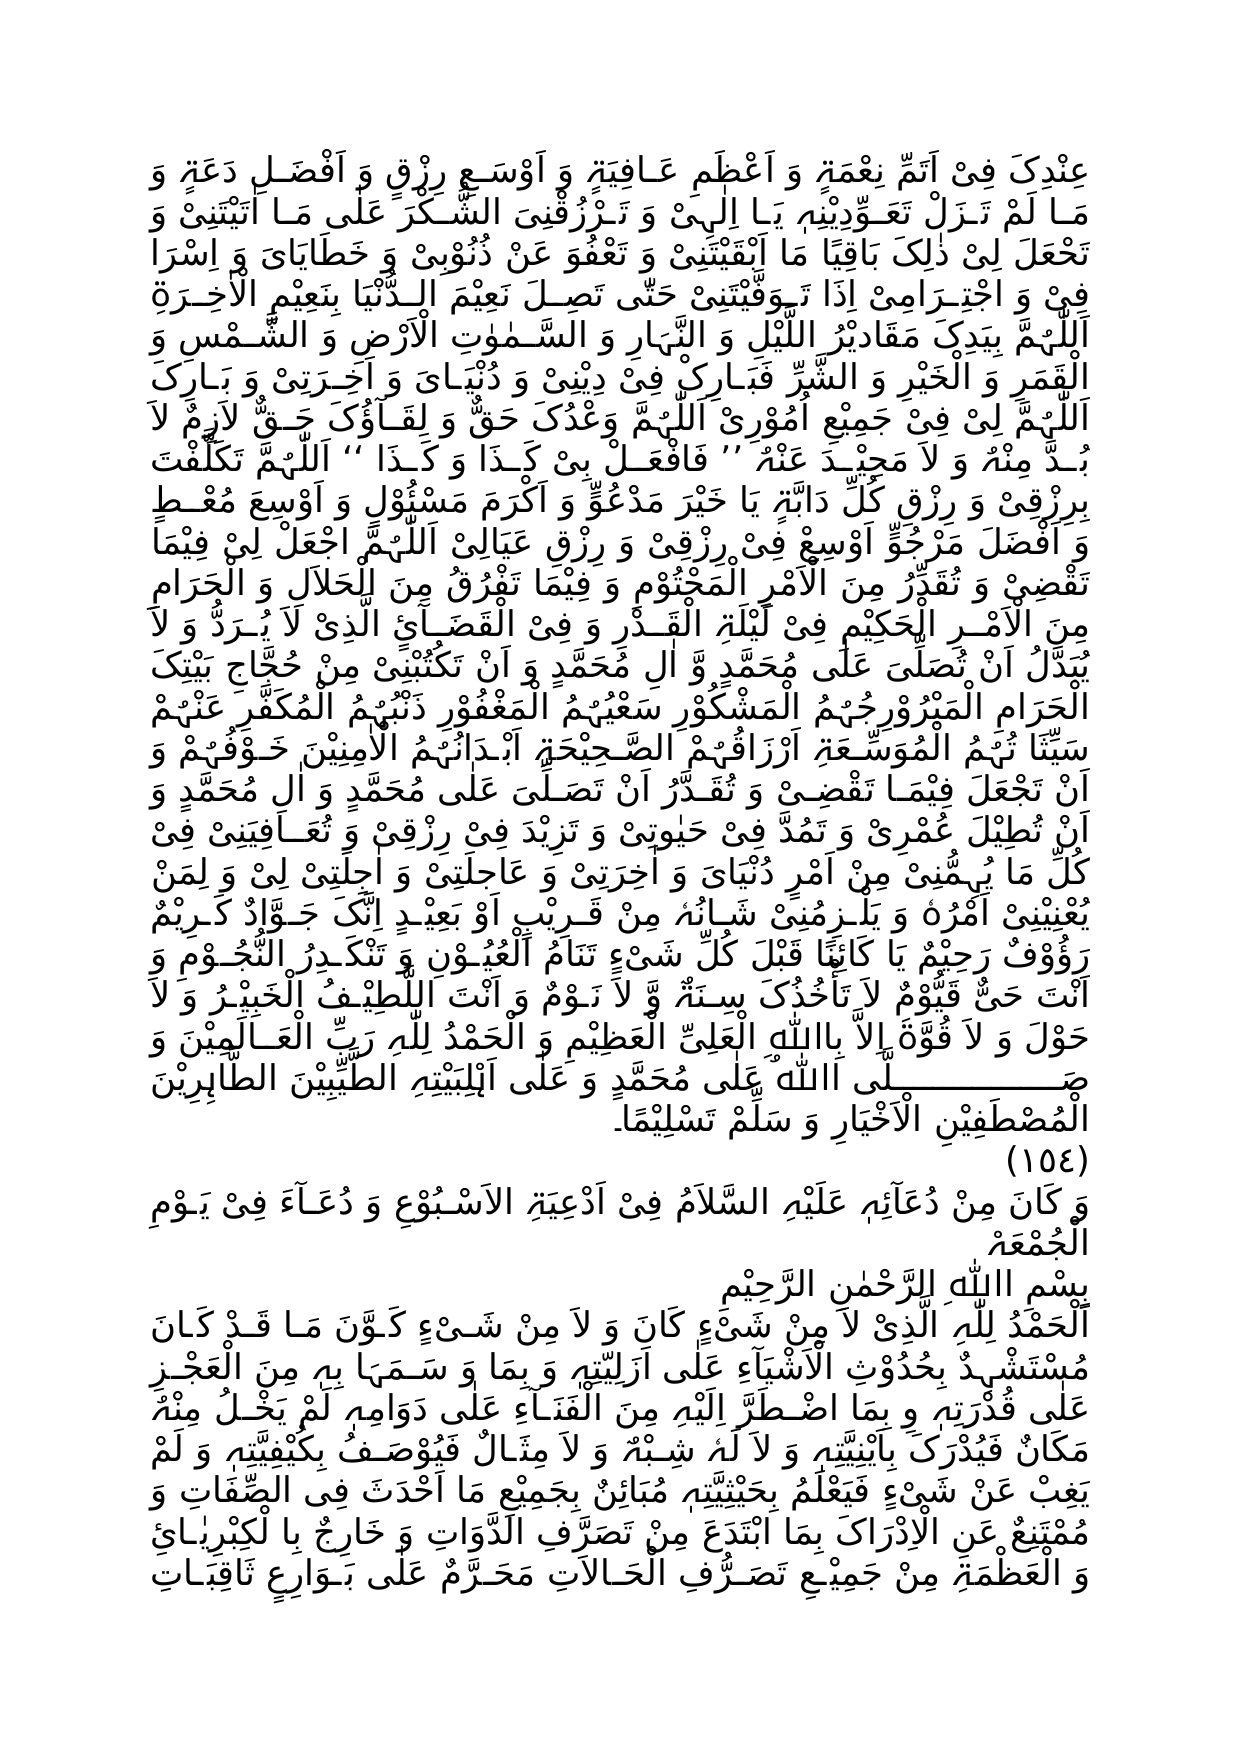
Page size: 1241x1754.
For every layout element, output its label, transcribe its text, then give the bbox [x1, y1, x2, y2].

text بِسْمِ اﷲِ الرَّحْمٰنِ الرَّحِیْمِ [150, 1264, 1090, 1305]
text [150, 1305, 1090, 1594]
text وَ کَانَ مِنْ دُعَآئِہٖ عَلَیْہِ السَّلاَمُ فِیْ اَدْعِیَۃِ الاَسْبُوْعِ وَ دُعَآءَ فِیْ یَوْمِ الْجُمْعَہْ [150, 1181, 1090, 1264]
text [150, 150, 1090, 1140]
text (١٥٤) [150, 1140, 1090, 1181]
